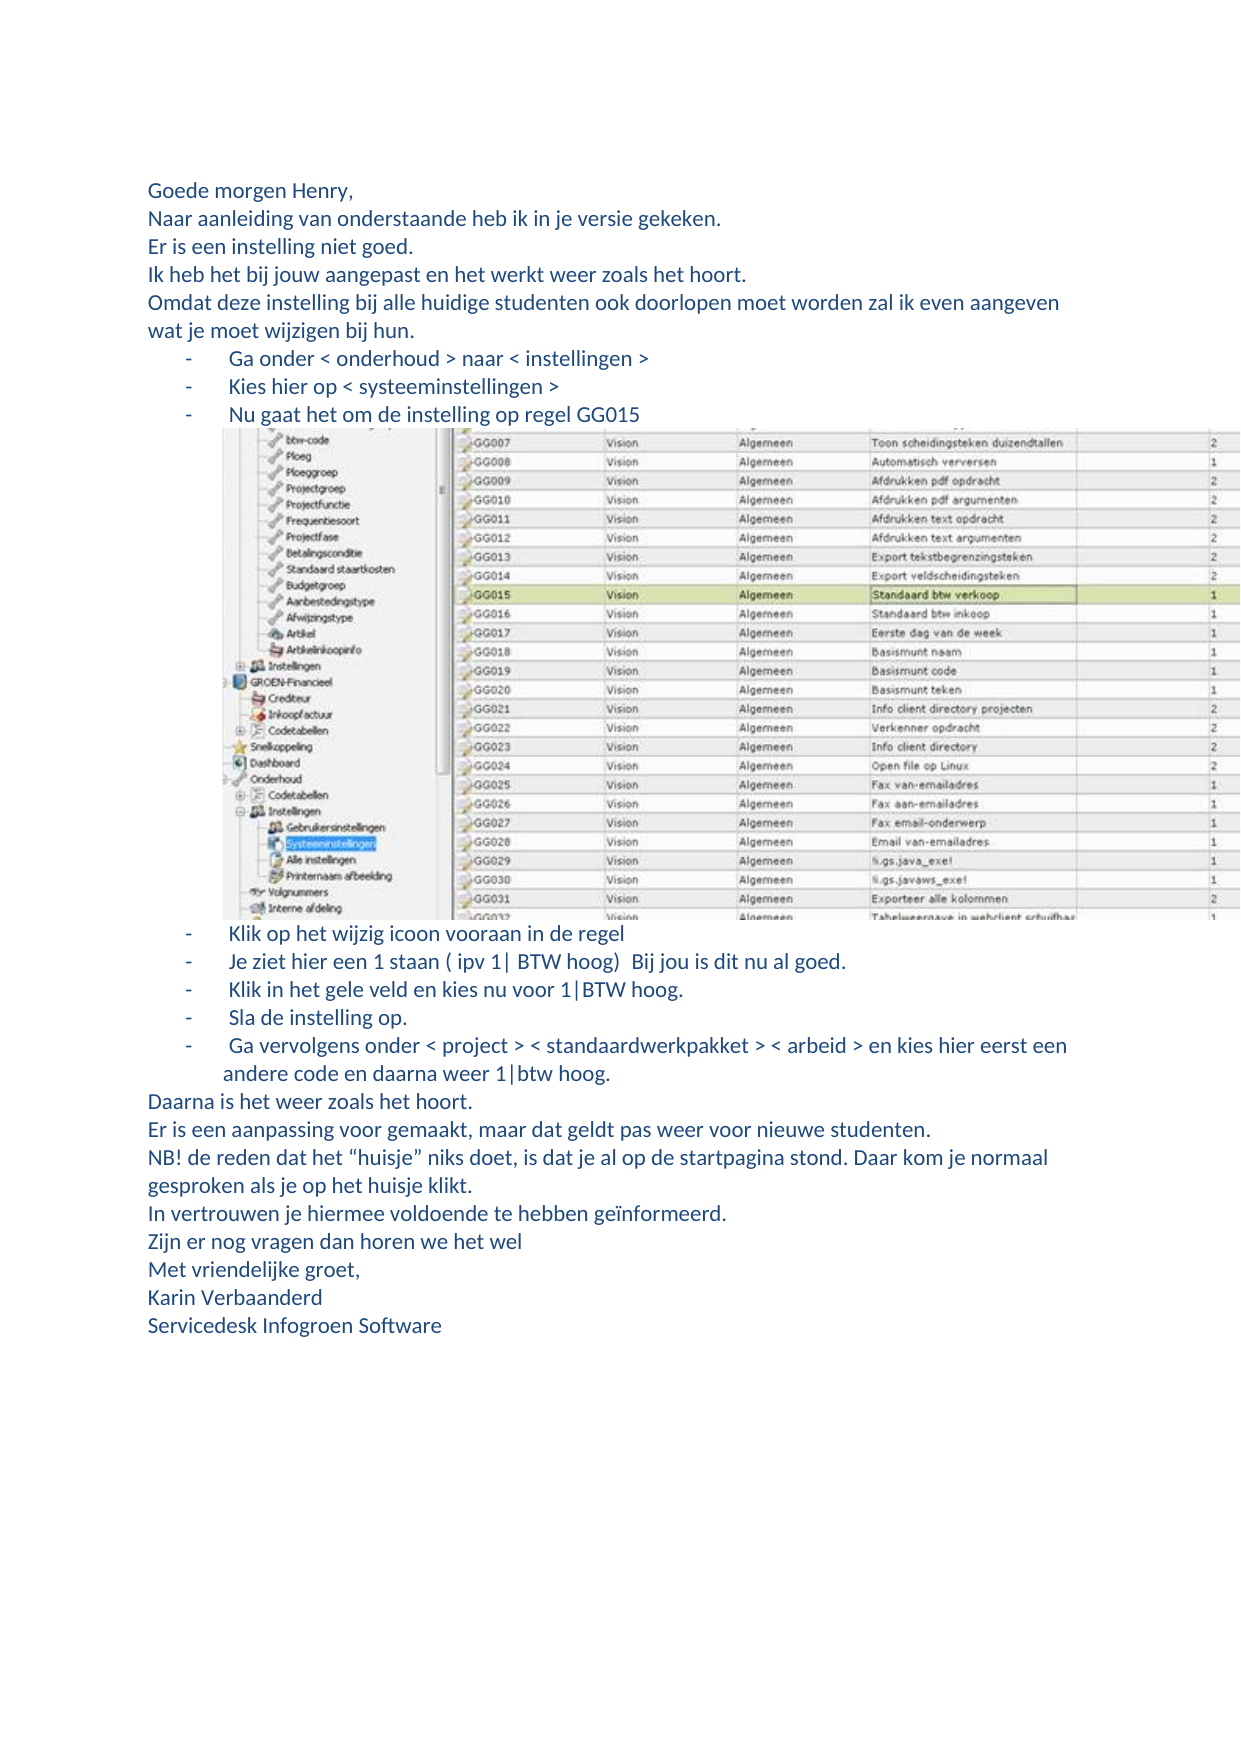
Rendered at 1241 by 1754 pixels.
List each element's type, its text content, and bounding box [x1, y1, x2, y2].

picture [222, 428, 1241, 920]
text In vertrouwen je hiermee voldoende te hebben geïnformeerd. [148, 1199, 1093, 1227]
text - Ga vervolgens onder < project > < standaardwerkpakket > < arbeid > en kies hier eerst een andere code en daarna weer 1|btw hoog. [185, 1031, 1093, 1087]
text - Nu gaat het om de instelling op regel GG015 [185, 401, 1093, 428]
text Er is een instelling niet goed. [148, 232, 1093, 260]
text - Sla de instelling op. [185, 1003, 1093, 1031]
text - Klik op het wijzig icoon vooraan in de regel [185, 919, 1093, 947]
text Naar aanleiding van onderstaande heb ik in je versie gekeken. [148, 204, 1093, 232]
text Servicedesk Infogroen Software [148, 1311, 1093, 1339]
text Ik heb het bij jouw aangepast en het werkt weer zoals het hoort. [148, 260, 1093, 288]
text Goede morgen Henry, [148, 176, 1093, 204]
text - Je ziet hier een 1 staan ( ipv 1| BTW hoog) Bij jou is dit nu al goed. [185, 947, 1093, 975]
text Omdat deze instelling bij alle huidige studenten ook doorlopen moet worden zal ik even aangeven wat je moet wijzigen bij hun. [148, 288, 1093, 344]
text Zijn er nog vragen dan horen we het wel [148, 1227, 1093, 1255]
text Daarna is het weer zoals het hoort. [148, 1087, 1093, 1115]
text Met vriendelijke groet, [148, 1255, 1093, 1283]
text - Kies hier op < systeeminstellingen > [185, 372, 1093, 401]
text Er is een aanpassing voor gemaakt, maar dat geldt pas weer voor nieuwe studenten. [148, 1115, 1093, 1143]
text - Ga onder < onderhoud > naar < instellingen > [185, 344, 1093, 372]
text Karin Verbaanderd [148, 1283, 1093, 1311]
text NB! de reden dat het “huisje” niks doet, is dat je al op de startpagina stond. Daar kom je normaal gesproken als je op het huisje klikt. [148, 1143, 1093, 1199]
text - Klik in het gele veld en kies nu voor 1|BTW hoog. [185, 975, 1093, 1003]
